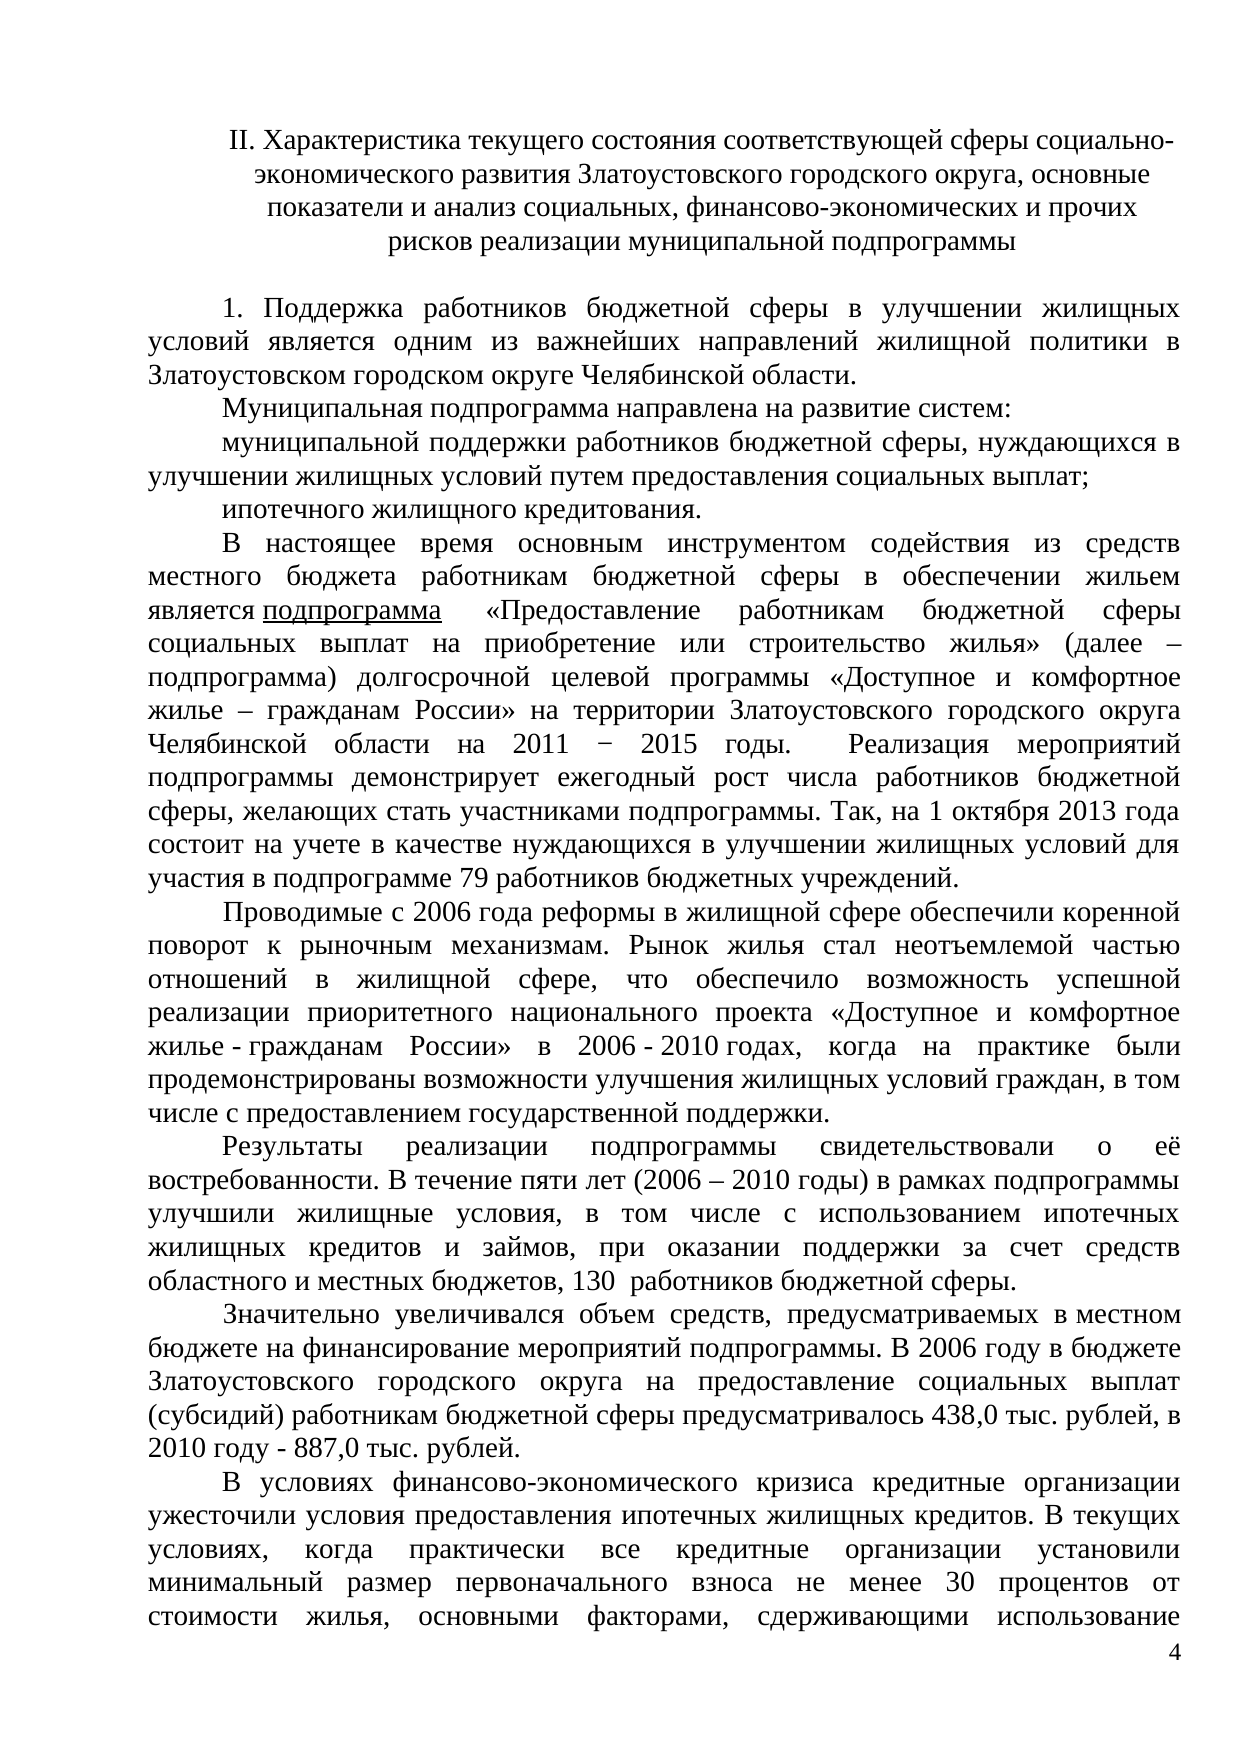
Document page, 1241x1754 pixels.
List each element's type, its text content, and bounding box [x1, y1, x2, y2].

text ипотечного жилищного кредитования. [148, 491, 1181, 525]
text Проводимые с 2006 года реформы в жилищной сфере обеспечили коренной поворот к рыночным механизмам. Рынок жилья стал неотъемлемой частью отношений в жилищной сфере, что обеспечило возможность успешной реализации приоритетного национального проекта «Доступное и комфортное жилье - гражданам России» в 2006 - 2010 годах, когда на практике были продемонстрированы возможности улучшения жилищных условий граждан, в том числе с предоставлением государственной поддержки. [148, 894, 1181, 1128]
text Значительно увеличивался объем средств, предусматриваемых в местном бюджете на финансирование мероприятий подпрограммы. В 2006 году в бюджете Златоустовского городского округа на предоставление социальных выплат (субсидий) работникам бюджетной сферы предусматривалось 438,0 тыс. рублей, в 2010 году - 887,0 тыс. рублей. [148, 1296, 1181, 1464]
text II. Характеристика текущего состояния соответствующей сферы социально-экономического развития Златоустовского городского округа, основные показатели и анализ социальных, финансово-экономических и прочих рисков реализации муниципальной подпрограммы [222, 122, 1181, 256]
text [148, 1464, 1181, 1632]
text муниципальной поддержки работников бюджетной сферы, нуждающихся в улучшении жилищных условий путем предоставления социальных выплат; [148, 424, 1181, 491]
text Муниципальная подпрограмма направлена на развитие систем: [148, 391, 1181, 424]
text Результаты реализации подпрограммы свидетельствовали о её востребованности. В течение пяти лет (2006 – 2010 годы) в рамках подпрограммы улучшили жилищные условия, в том числе с использованием ипотечных жилищных кредитов и займов, при оказании поддержки за счет средств областного и местных бюджетов, 130 работников бюджетной сферы. [148, 1128, 1181, 1296]
text В настоящее время основным инструментом содействия из средств местного бюджета работникам бюджетной сферы в обеспечении жильем является подпрограмма «Предоставление работникам бюджетной сферы социальных выплат на приобретение или строительство жилья» (далее – подпрограмма) долгосрочной целевой программы «Доступное и комфортное жилье – гражданам России» на территории Златоустовского городского округа Челябинской области на 2011 − 2015 годы. Реализация мероприятий подпрограммы демонстрирует ежегодный рост числа работников бюджетной сферы, желающих стать участниками подпрограммы. Так, на 1 октября 2013 года состоит на учете в качестве нуждающихся в улучшении жилищных условий для участия в подпрограмме 79 работников бюджетных учреждений. [148, 525, 1181, 894]
text 1. Поддержка работников бюджетной сферы в улучшении жилищных условий является одним из важнейших направлений жилищной политики в Златоустовском городском округе Челябинской области. [148, 290, 1181, 391]
